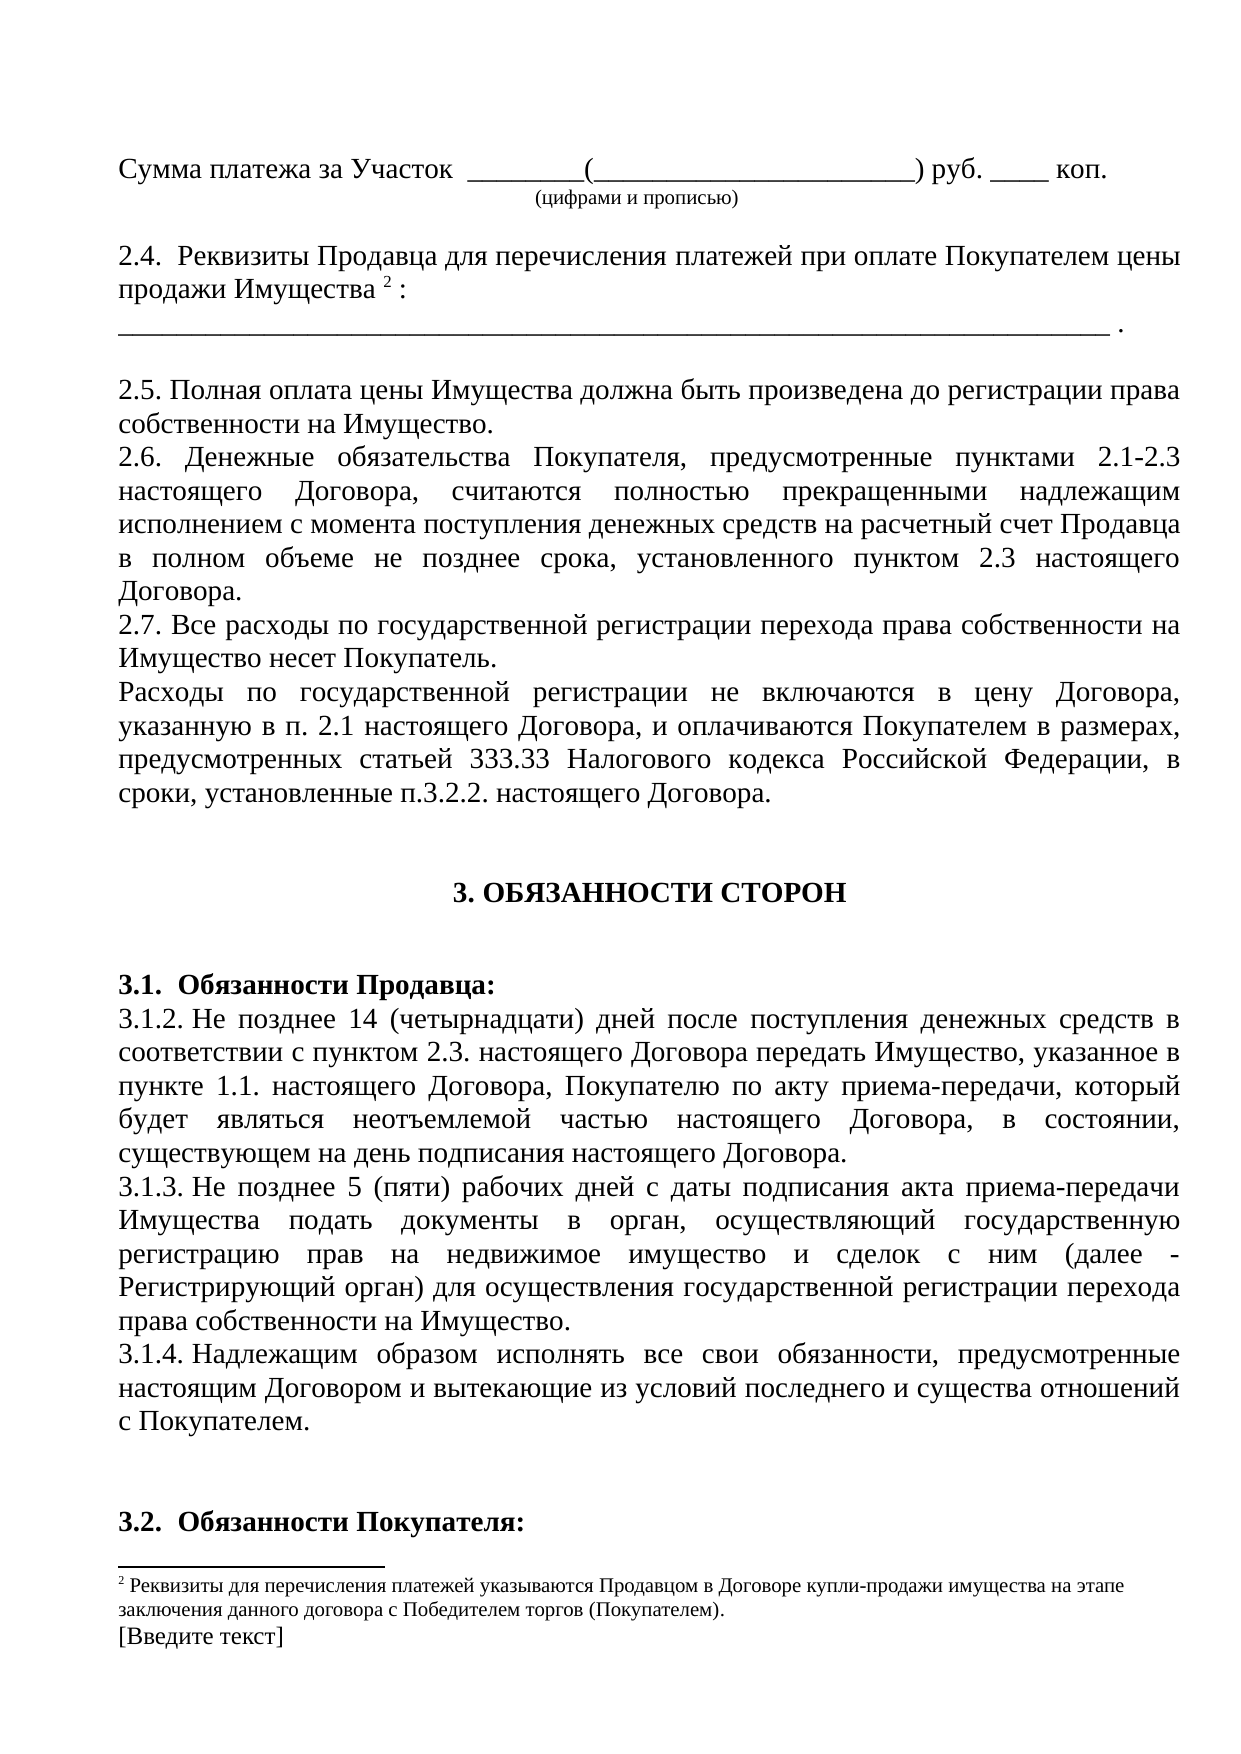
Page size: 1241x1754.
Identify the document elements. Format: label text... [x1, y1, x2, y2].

text Сумма платежа за Участок ________(______________________) руб. ____ коп. [118, 152, 1181, 185]
list Не позднее 14 (четырнадцати) дней после поступления денежных средств в соответствии с пунктом 2.3. настоящего Договора передать Имущество, указанное в пункте 1.1. настоящего Договора, Покупателю по акту приема-передачи, который будет являться неотъемлемой частью настоящего Договора, в состоянии, существующем на день подписания настоящего Договора. [118, 1001, 1181, 1169]
list 2.5. Полная оплата цены Имущества должна быть произведена до регистрации права собственности на Имущество. [118, 372, 1181, 439]
text ____________________________________________________________________ . [118, 305, 1181, 339]
list ОБЯЗАННОСТИ СТОРОН [118, 875, 1181, 909]
text (цифрами и прописью) [118, 185, 1181, 209]
list Обязанности Продавца: [118, 967, 1181, 1001]
text 2.4. Реквизиты Продавца для перечисления платежей при оплате Покупателем цены продажи Имущества : [118, 238, 1181, 305]
list Надлежащим образом исполнять все свои обязанности, предусмотренные настоящим Договором и вытекающие из условий последнего и существа отношений с Покупателем. [118, 1336, 1181, 1437]
list Обязанности Покупателя: [118, 1504, 1181, 1538]
text 2.7. Все расходы по государственной регистрации перехода права собственности на Имущество несет Покупатель. [118, 607, 1181, 674]
list Не позднее 5 (пяти) рабочих дней с даты подписания акта приема-передачи Имущества подать документы в орган, осуществляющий государственную регистрацию прав на недвижимое имущество и сделок с ним (далее - Регистрирующий орган) для осуществления государственной регистрации перехода права собственности на Имущество. [118, 1169, 1181, 1336]
text 2.6. Денежные обязательства Покупателя, предусмотренные пунктами 2.1-2.3 настоящего Договора, считаются полностью прекращенными надлежащим исполнением с момента поступления денежных средств на расчетный счет Продавца в полном объеме не позднее срока, установленного пунктом 2.3 настоящего Договора. [118, 439, 1181, 607]
text Расходы по государственной регистрации не включаются в цену Договора, указанную в п. 2.1 настоящего Договора, и оплачиваются Покупателем в размерах, предусмотренных статьей 333.33 Налогового кодекса Российской Федерации, в сроки, установленные п.3.2.2. настоящего Договора. [118, 674, 1181, 808]
